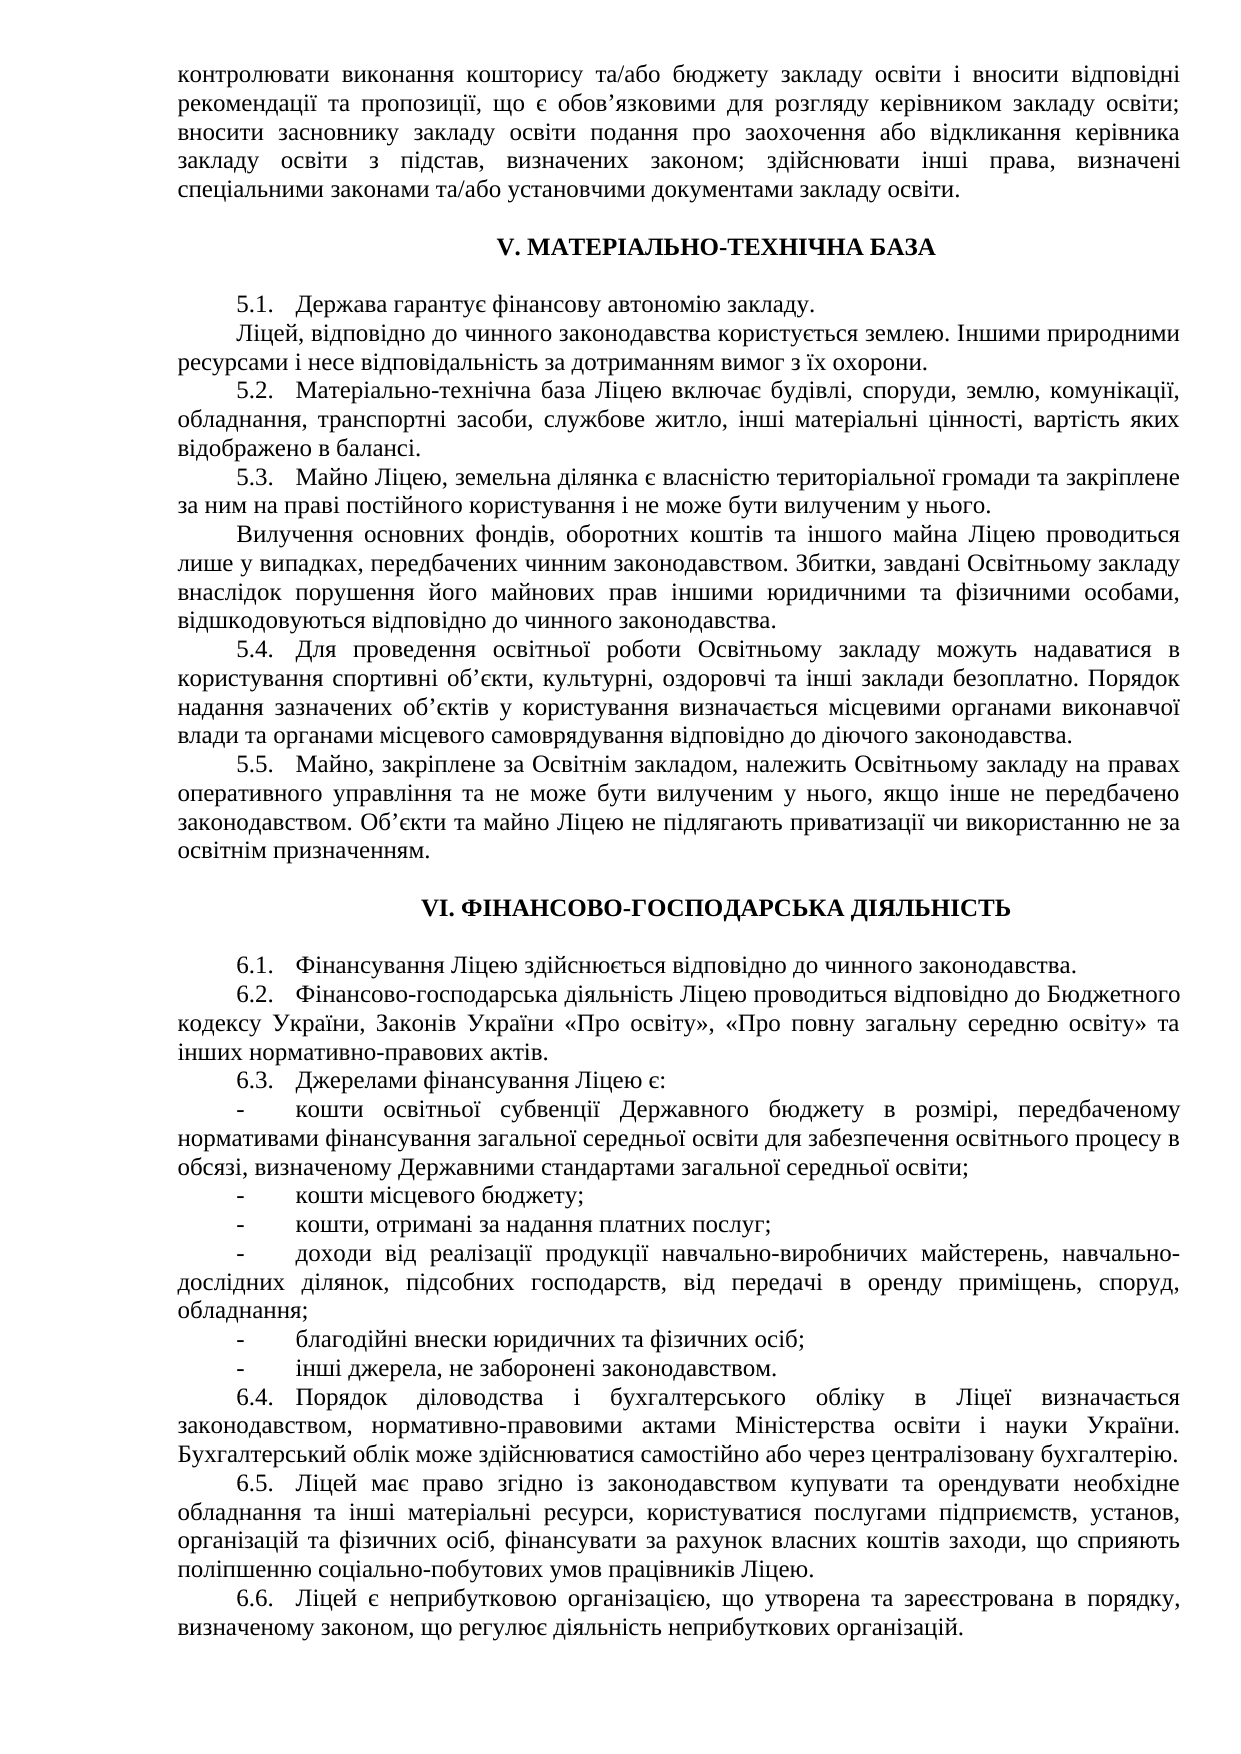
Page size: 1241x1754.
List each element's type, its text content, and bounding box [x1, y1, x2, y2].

text 5.5. Майно, закріплене за Освітнім закладом, належить Освітньому закладу на правах оперативного управління та не може бути вилученим у нього, якщо інше не передбачено законодавством. Об’єкти та майно Ліцею не підлягають приватизації чи використанню не за освітнім призначенням. [177, 749, 1181, 864]
text - кошти освітньої субвенції Державного бюджету в розмірі, передбаченому нормативами фінансування загальної середньої освіти для забезпечення освітнього процесу в обсязі, визначеному Державними стандартами загальної середньої освіти; [177, 1094, 1181, 1180]
text VІ. ФІНАНСОВО-ГОСПОДАРСЬКА ДІЯЛЬНІСТЬ [177, 893, 1181, 922]
text - кошти місцевого бюджету; [177, 1180, 1181, 1209]
text 5.4. Для проведення освітньої роботи Освітньому закладу можуть надаватися в користування спортивні об’єкти, культурні, оздоровчі та інші заклади безоплатно. Порядок надання зазначених об’єктів у користування визначається місцевими органами виконавчої влади та органами місцевого самоврядування відповідно до діючого законодавства. [177, 634, 1181, 749]
text - благодійні внески юридичних та фізичних осіб; [177, 1324, 1181, 1353]
text 5.1. Держава гарантує фінансову автономію закладу. [177, 289, 1181, 318]
text - інші джерела, не заборонені законодавством. [177, 1353, 1181, 1382]
text 6.1. Фінансування Ліцею здійснюється відповідно до чинного законодавства. [177, 950, 1181, 979]
text 5.3. Майно Ліцею, земельна ділянка є власністю територіальної громади та закріплене за ним на праві постійного користування і не може бути вилученим у нього. [177, 462, 1181, 519]
text - доходи від реалізації продукції навчально-виробничих майстерень, навчально-дослідних ділянок, підсобних господарств, від передачі в оренду приміщень, споруд, обладнання; [177, 1238, 1181, 1324]
text 6.3. Джерелами фінансування Ліцею є: [177, 1065, 1181, 1094]
text 6.6. Ліцей є неприбутковою організацією, що утворена та зареєстрована в порядку, визначеному законом, що регулює діяльність неприбуткових організацій. [177, 1583, 1181, 1640]
text 6.5. Ліцей має право згідно із законодавством купувати та орендувати необхідне обладнання та інші матеріальні ресурси, користуватися послугами підприємств, установ, організацій та фізичних осіб, фінансувати за рахунок власних коштів заходи, що сприяють поліпшенню соціально-побутових умов працівників Ліцею. [177, 1468, 1181, 1583]
text 6.2. Фінансово-господарська діяльність Ліцею проводиться відповідно до Бюджетного кодексу України, Законів України «Про освіту», «Про повну загальну середню освіту» та інших нормативно-правових актів. [177, 979, 1181, 1065]
text - кошти, отримані за надання платних послуг; [177, 1209, 1181, 1238]
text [177, 59, 1181, 203]
text 6.4. Порядок діловодства і бухгалтерського обліку в Ліцеї визначається законодавством, нормативно-правовими актами Міністерства освіти і науки України. Бухгалтерський облік може здійснюватися самостійно або через централізовану бухгалтерію. [177, 1382, 1181, 1468]
text 5.2. Матеріально-технічна база Ліцею включає будівлі, споруди, землю, комунікації, обладнання, транспортні засоби, службове житло, інші матеріальні цінності, вартість яких відображено в балансі. [177, 375, 1181, 462]
text Ліцей, відповідно до чинного законодавства користується землею. Іншими природними ресурсами і несе відповідальність за дотриманням вимог з їх охорони. [177, 318, 1181, 375]
text Вилучення основних фондів, оборотних коштів та іншого майна Ліцею проводиться лише у випадках, передбачених чинним законодавством. Збитки, завдані Освітньому закладу внаслідок порушення його майнових прав іншими юридичними та фізичними особами, відшкодовуються відповідно до чинного законодавства. [177, 519, 1181, 634]
text V. МАТЕРІАЛЬНО-ТЕХНІЧНА БАЗА [177, 232, 1181, 260]
